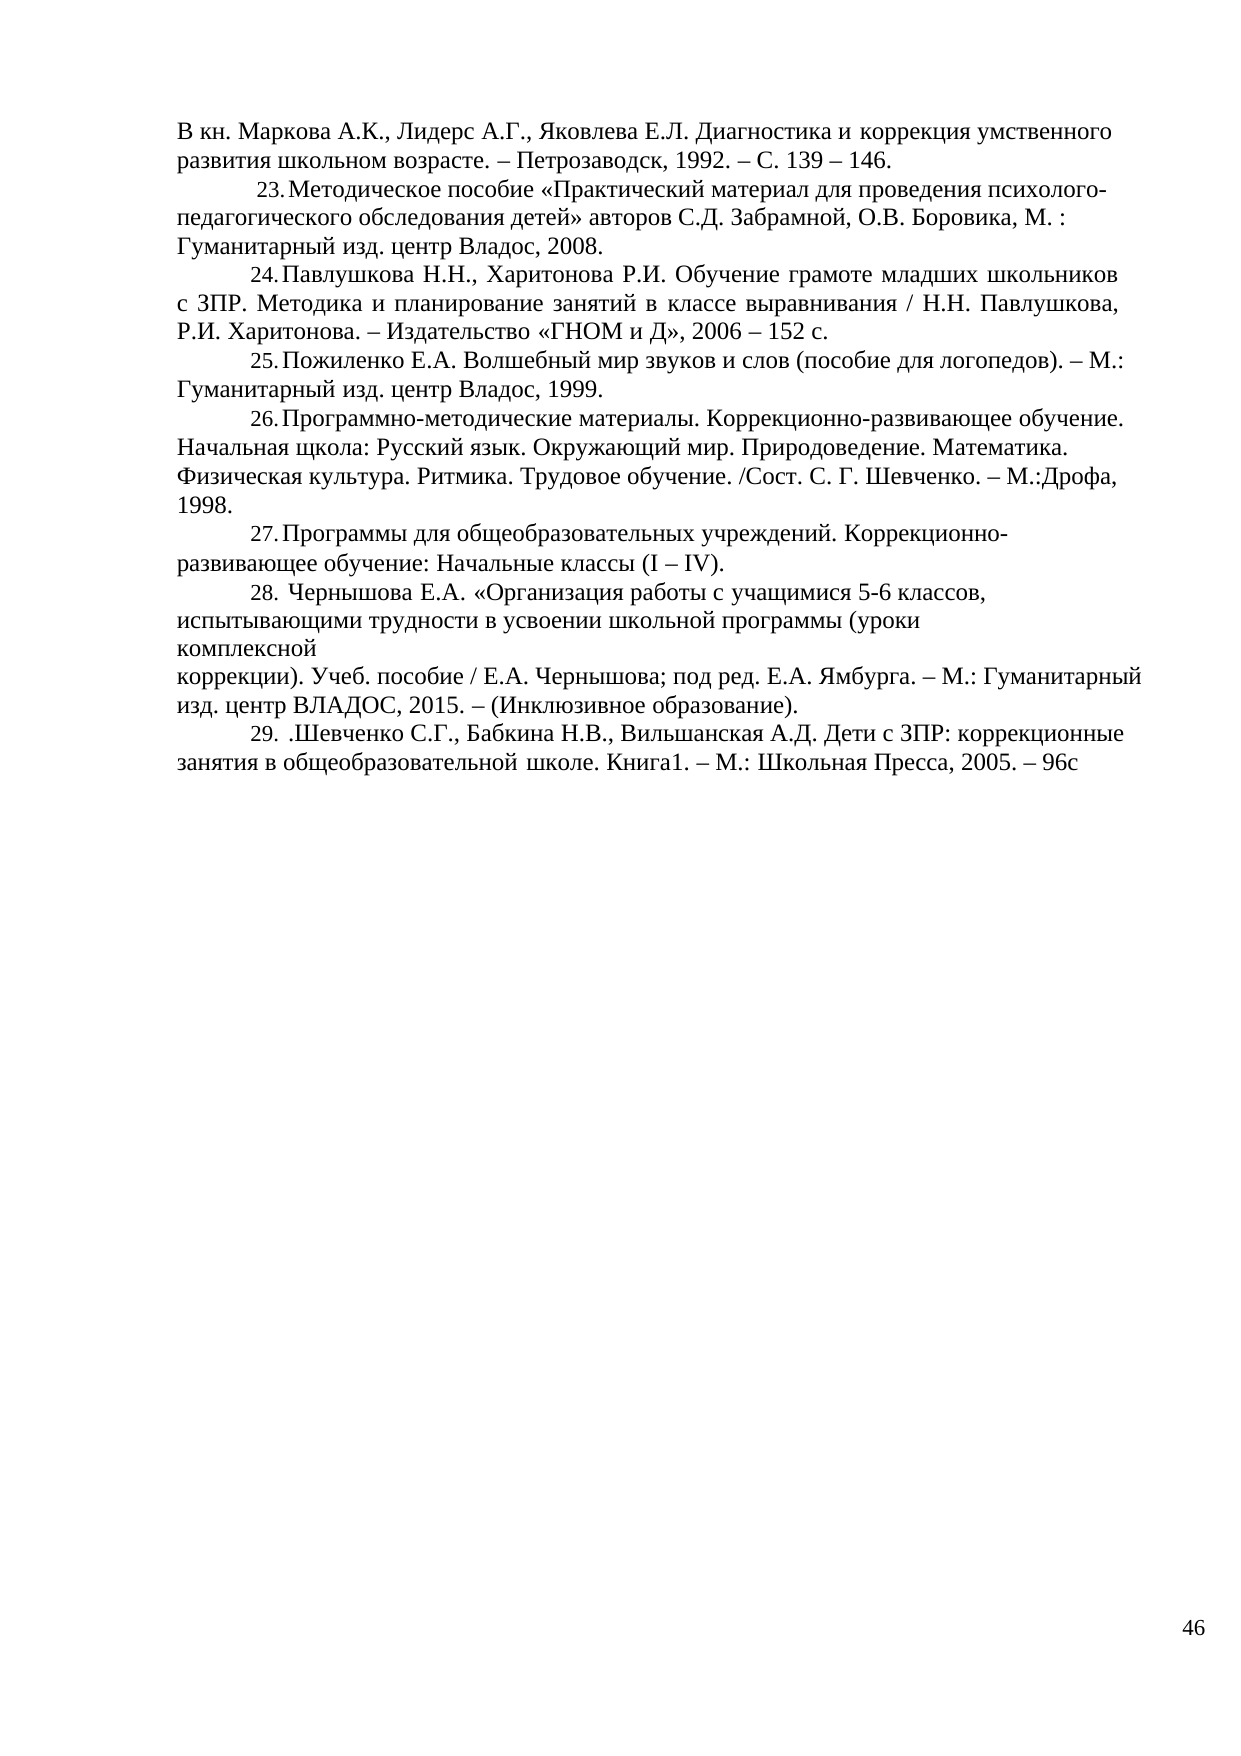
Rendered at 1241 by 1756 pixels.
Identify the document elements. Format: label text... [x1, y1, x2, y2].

list Методическое пособие «Практический материал для проведения психолого- педагогического обследования детей» авторов С.Д. Забрамной, О.В. Боровика, М. : Гуманитарный изд. центр Владос, 2008. [177, 174, 1108, 260]
list Пожиленко Е.А. Волшебный мир звуков и слов (пособие для логопедов). – М.: Гуманитарный изд. центр Владос, 1999. [177, 346, 1125, 403]
list .Шевченко С.Г., Бабкина Н.В., Вильшанская А.Д. Дети с ЗПР: коррекционные занятия в общеобразовательной школе. Книга1. – М.: Школьная Пресса, 2005. – 96с [177, 719, 1126, 776]
list Чернышова Е.А. «Организация работы с учащимися 5-6 классов, испытывающими трудности в усвоении школьной программы (уроки комплексной [177, 578, 1064, 662]
list Программно-методические материалы. Коррекционно-развивающее обучение. [250, 404, 1205, 432]
list Павлушкова Н.Н., Харитонова Р.И. Обучение грамоте младших школьников с ЗПР. Методика и планирование занятий в классе выравнивания / Н.Н. Павлушкова, Р.И. Харитонова. – Издательство «ГНОМ и Д», 2006 – 152 с. [177, 260, 1119, 345]
text В кн. Маркова А.К., Лидерс А.Г., Яковлева Е.Л. Диагностика и коррекция умственного развития школьном возрасте. – Петрозаводск, 1992. – С. 139 – 146. [177, 117, 1127, 174]
list Программы для общеобразовательных учреждений. Коррекционно- развивающее обучение: Начальные классы (I – IV). [177, 518, 1009, 577]
text коррекции). Учеб. пособие / Е.А. Чернышова; под ред. Е.А. Ямбурга. – М.: Гуманитарный изд. центр ВЛАДОС, 2015. – (Инклюзивное образование). [177, 662, 1182, 719]
text Начальная щкола: Русский язык. Окружающий мир. Природоведение. Математика. Физическая культура. Ритмика. Трудовое обучение. /Сост. С. Г. Шевченко. – М.:Дрофа, 1998. [177, 432, 1119, 518]
